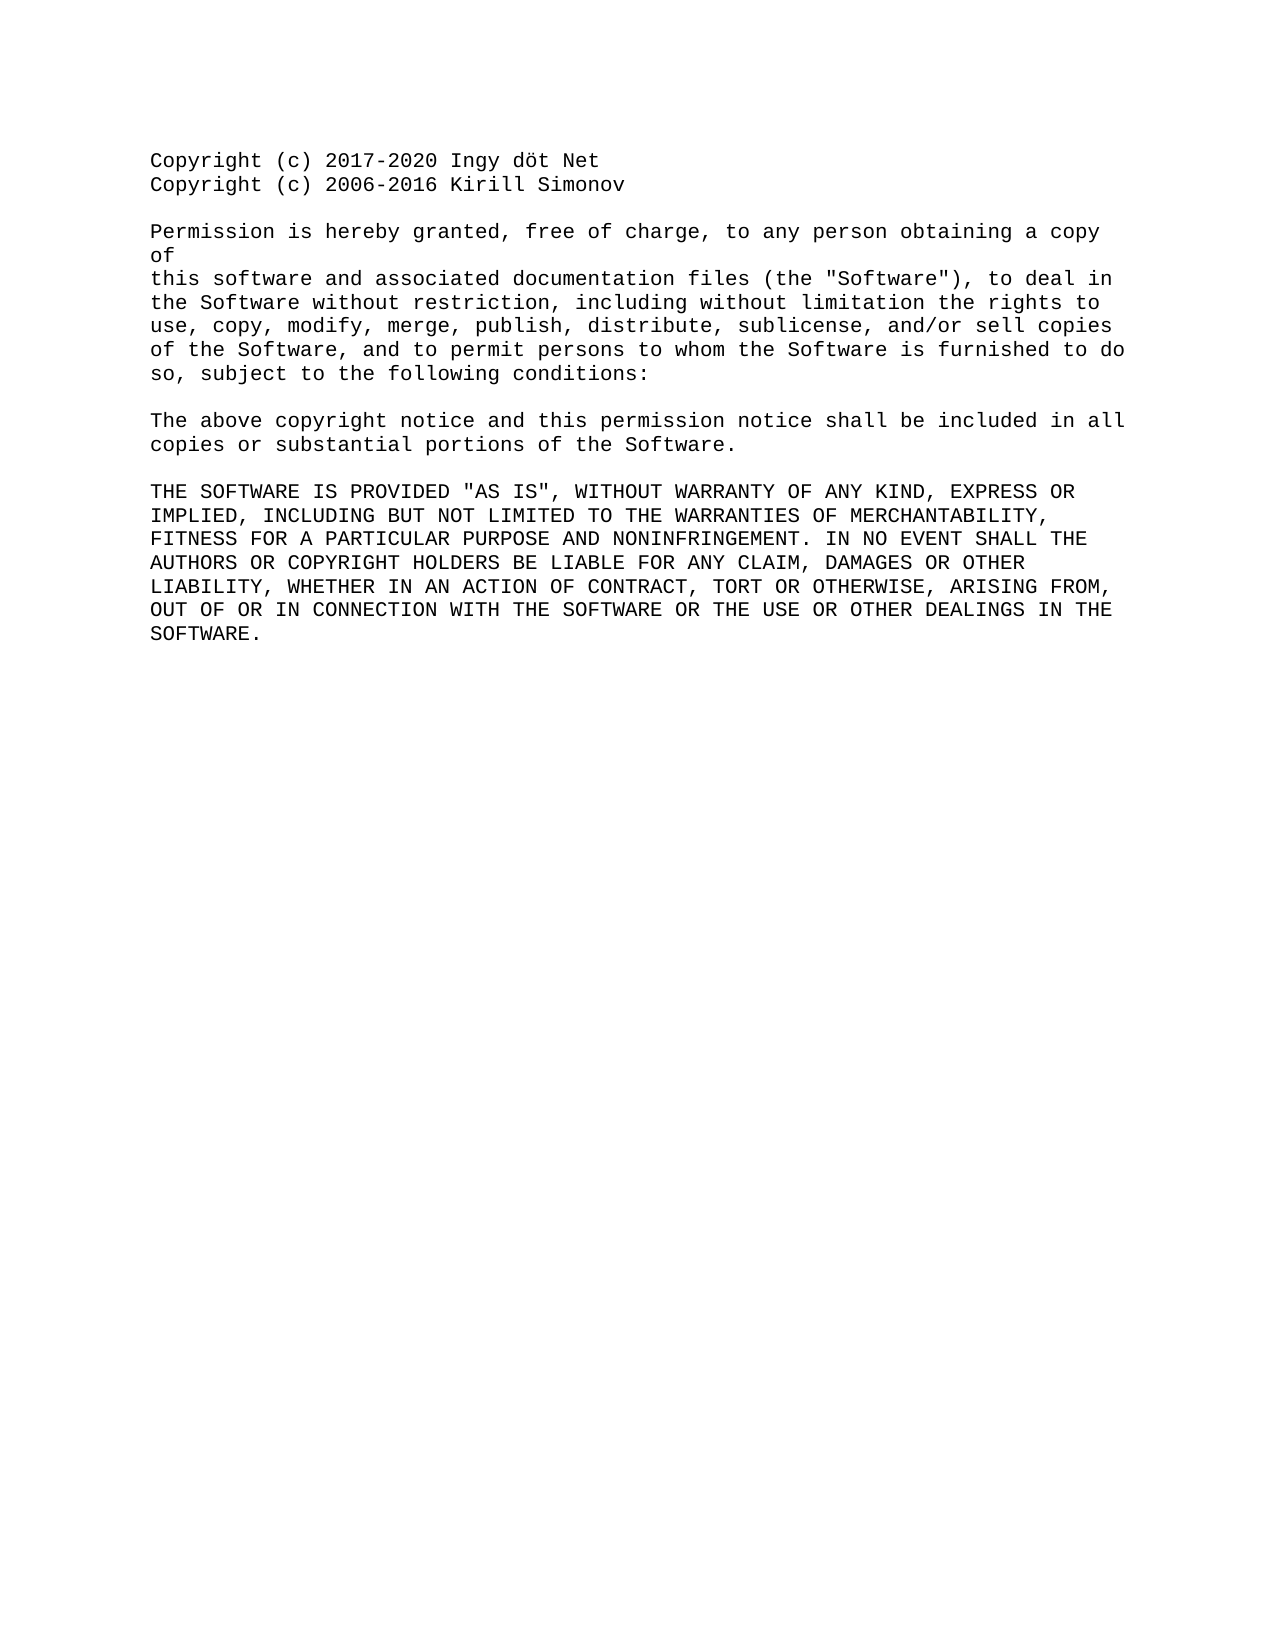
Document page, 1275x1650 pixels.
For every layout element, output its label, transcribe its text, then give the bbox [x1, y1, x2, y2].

text The above copyright notice and this permission notice shall be included in all [150, 410, 1125, 434]
text use, copy, modify, merge, publish, distribute, sublicense, and/or sell copies [150, 316, 1125, 339]
text the Software without restriction, including without limitation the rights to [150, 292, 1125, 316]
text IMPLIED, INCLUDING BUT NOT LIMITED TO THE WARRANTIES OF MERCHANTABILITY, [150, 505, 1125, 528]
text so, subject to the following conditions: [150, 363, 1125, 386]
text this software and associated documentation files (the "Software"), to deal in [150, 268, 1125, 292]
text of the Software, and to permit persons to whom the Software is furnished to do [150, 339, 1125, 363]
text SOFTWARE. [150, 623, 1125, 647]
text copies or substantial portions of the Software. [150, 434, 1125, 457]
text AUTHORS OR COPYRIGHT HOLDERS BE LIABLE FOR ANY CLAIM, DAMAGES OR OTHER [150, 552, 1125, 576]
text Copyright (c) 2006-2016 Kirill Simonov [150, 174, 1125, 197]
text OUT OF OR IN CONNECTION WITH THE SOFTWARE OR THE USE OR OTHER DEALINGS IN THE [150, 599, 1125, 623]
text Permission is hereby granted, free of charge, to any person obtaining a copy of [150, 221, 1125, 268]
text THE SOFTWARE IS PROVIDED "AS IS", WITHOUT WARRANTY OF ANY KIND, EXPRESS OR [150, 481, 1125, 505]
text Copyright (c) 2017-2020 Ingy döt Net [150, 150, 1125, 174]
text LIABILITY, WHETHER IN AN ACTION OF CONTRACT, TORT OR OTHERWISE, ARISING FROM, [150, 576, 1125, 599]
text FITNESS FOR A PARTICULAR PURPOSE AND NONINFRINGEMENT. IN NO EVENT SHALL THE [150, 528, 1125, 552]
